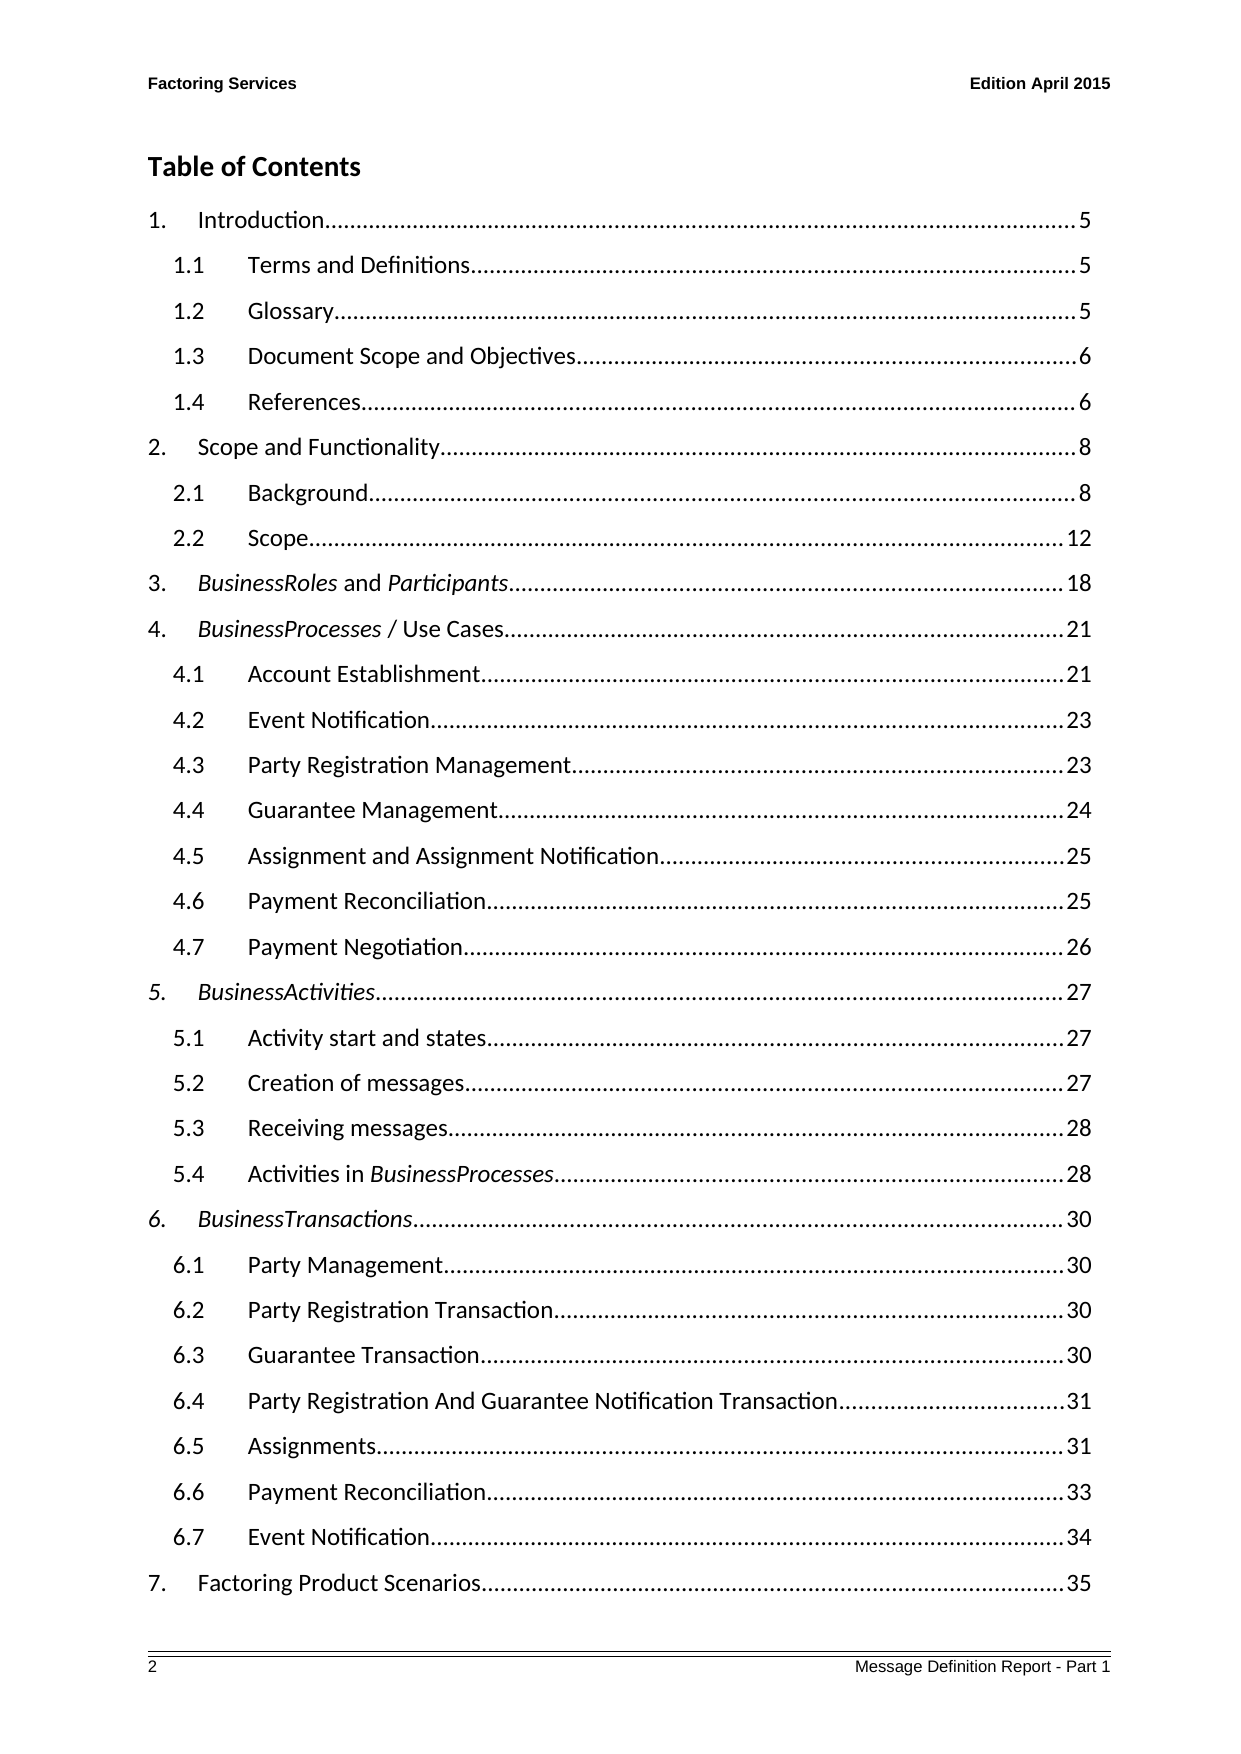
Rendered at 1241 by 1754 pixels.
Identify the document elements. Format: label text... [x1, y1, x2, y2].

text 2.2 Scope 12 [173, 522, 1092, 553]
text 6.7 Event Notification 34 [173, 1521, 1092, 1552]
text 6.6 Payment Reconciliation 33 [173, 1476, 1092, 1506]
text 1.3 Document Scope and Objectives 6 [173, 340, 1092, 371]
text 5.4 Activities in BusinessProcesses 28 [173, 1158, 1092, 1188]
text 1.1 Terms and Definitions 5 [173, 249, 1092, 280]
text 6.5 Assignments 31 [173, 1430, 1092, 1461]
text 6.1 Party Management 30 [173, 1249, 1092, 1279]
text 1.4 References 6 [173, 386, 1092, 416]
text 4.3 Party Registration Management 23 [173, 749, 1092, 780]
text 1. Introduction 5 [148, 204, 1092, 235]
text 3. BusinessRoles and Participants 18 [148, 567, 1092, 598]
text 4. BusinessProcesses / Use Cases 21 [148, 613, 1092, 643]
text 2.1 Background 8 [173, 477, 1092, 507]
text 5.2 Creation of messages 27 [173, 1067, 1092, 1098]
text 4.5 Assignment and Assignment Notification 25 [173, 840, 1092, 871]
text 4.2 Event Notification 23 [173, 704, 1092, 734]
text 2. Scope and Functionality 8 [148, 431, 1092, 462]
text 6.4 Party Registration And Guarantee Notification Transaction 31 [173, 1385, 1092, 1416]
text 6.3 Guarantee Transaction 30 [173, 1339, 1092, 1370]
text 6.2 Party Registration Transaction 30 [173, 1294, 1092, 1325]
text 5. BusinessActivities 27 [148, 976, 1092, 1007]
text 5.3 Receiving messages 28 [173, 1112, 1092, 1143]
text 7. Factoring Product Scenarios 35 [148, 1567, 1092, 1597]
text 5.1 Activity start and states 27 [173, 1022, 1092, 1052]
subtitle Table of Contents [148, 148, 1092, 183]
text 6. BusinessTransactions 30 [148, 1203, 1092, 1234]
text 4.1 Account Establishment 21 [173, 658, 1092, 689]
text 1.2 Glossary 5 [173, 295, 1092, 326]
text 4.4 Guarantee Management 24 [173, 794, 1092, 825]
text 4.6 Payment Reconciliation 25 [173, 885, 1092, 916]
text 4.7 Payment Negotiation 26 [173, 931, 1092, 961]
